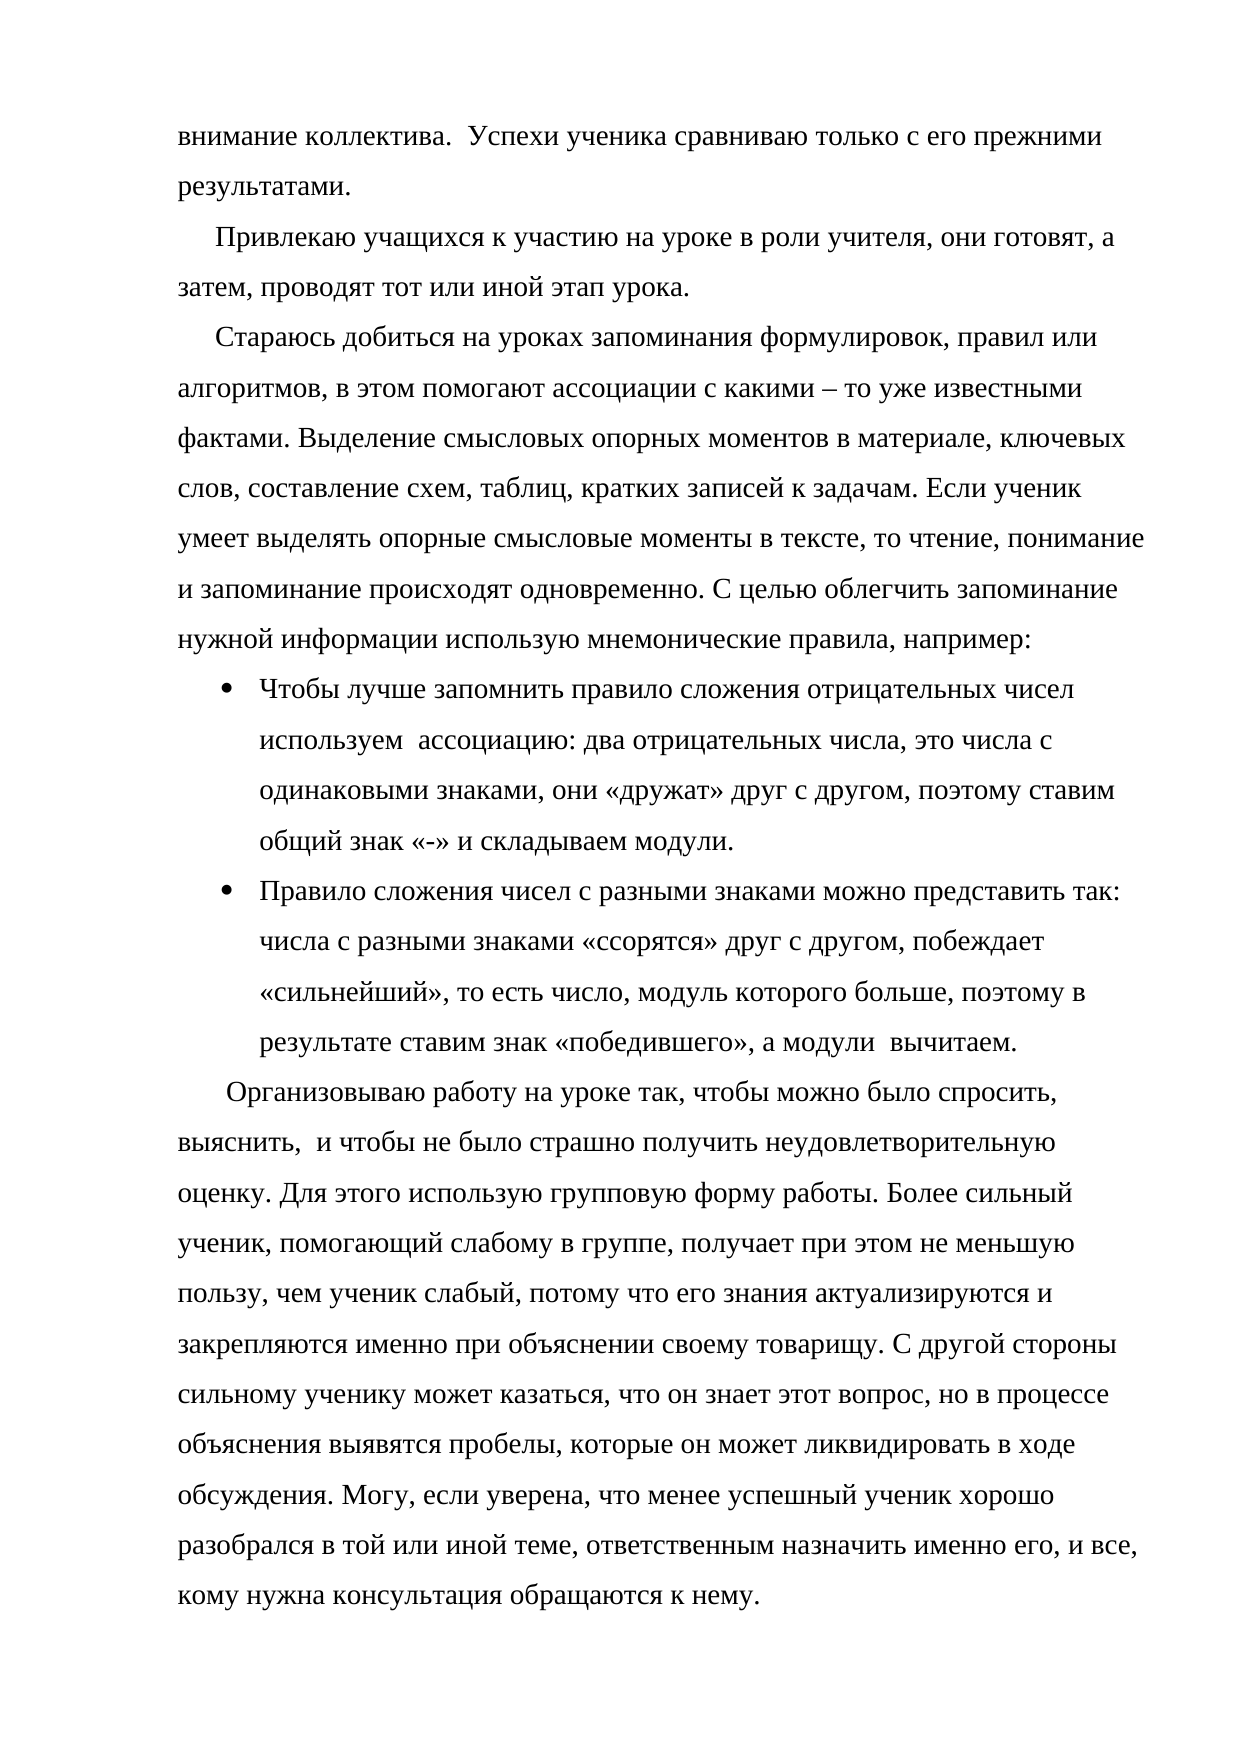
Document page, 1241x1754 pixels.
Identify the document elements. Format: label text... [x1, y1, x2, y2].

list Правило сложения чисел с разными знаками можно представить так: числа с разными знаками «ссорятся» друг с другом, побеждает «сильнейший», то есть число, модуль которого больше, поэтому в результате ставим знак «победившего», а модули вычитаем. [222, 873, 1152, 1057]
text Стараюсь добиться на уроках запоминания формулировок, правил или алгоритмов, в этом помогают ассоциации с какими – то уже известными фактами. Выделение смысловых опорных моментов в материале, ключевых слов, составление схем, таблиц, кратких записей к задачам. Если ученик умеет выделять опорные смысловые моменты в тексте, то чтение, понимание и запоминание происходят одновременно. С целью облегчить запоминание нужной информации использую мнемонические правила, например: [177, 319, 1152, 655]
list Чтобы лучше запомнить правило сложения отрицательных чисел используем ассоциацию: два отрицательных числа, это числа с одинаковыми знаками, они «дружат» друг с другом, поэтому ставим общий знак «-» и складываем модули. [222, 672, 1152, 856]
text Организовываю работу на уроке так, чтобы можно было спросить, выяснить, и чтобы не было страшно получить неудовлетворительную оценку. Для этого использую групповую форму работы. Более сильный ученик, помогающий слабому в группе, получает при этом не меньшую пользу, чем ученик слабый, потому что его знания актуализируются и закрепляются именно при объяснении своему товарищу. С другой стороны сильному ученику может казаться, что он знает этот вопрос, но в процессе объяснения выявятся пробелы, которые он может ликвидировать в ходе обсуждения. Могу, если уверена, что менее успешный ученик хорошо разобрался в той или иной теме, ответственным назначить именно его, и все, кому нужна консультация обращаются к нему. [177, 1074, 1152, 1611]
text Привлекаю учащихся к участию на уроке в роли учителя, они готовят, а затем, проводят тот или иной этап урока. [177, 219, 1152, 303]
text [177, 118, 1152, 202]
